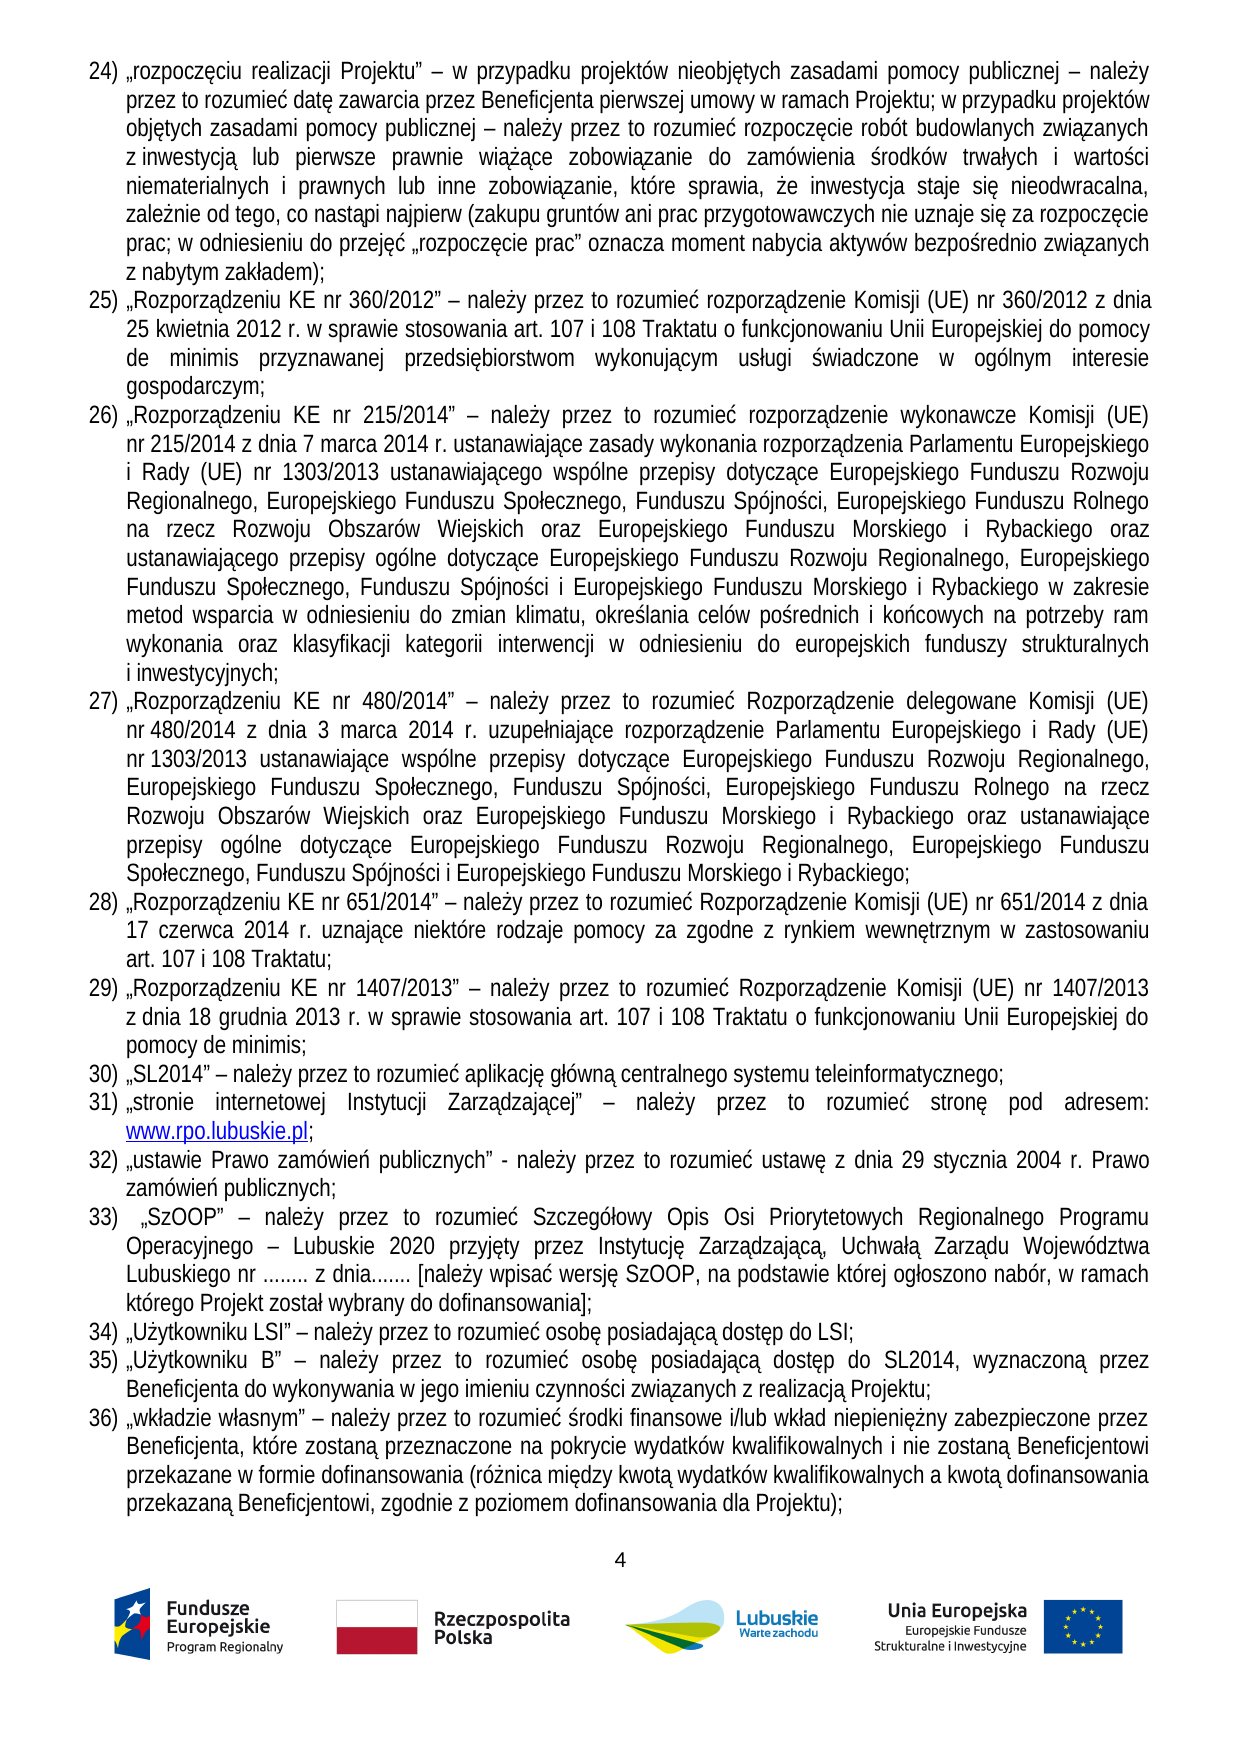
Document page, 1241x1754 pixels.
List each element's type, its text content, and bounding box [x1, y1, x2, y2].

list „Użytkowniku LSI” – należy przez to rozumieć osobę posiadającą dostęp do LSI; [89, 1317, 1152, 1345]
list „rozpoczęciu realizacji Projektu” – w przypadku projektów nieobjętych zasadami pomocy publicznej – należy przez to rozumieć datę zawarcia przez Beneficjenta pierwszej umowy w ramach Projektu; w przypadku projektów objętych zasadami pomocy publicznej – należy przez to rozumieć rozpoczęcie robót budowlanych związanych z inwestycją lub pierwsze prawnie wiążące zobowiązanie do zamówienia środków trwałych i wartości niematerialnych i prawnych lub inne zobowiązanie, które sprawia, że inwestycja staje się nieodwracalna, zależnie od tego, co nastąpi najpierw (zakupu gruntów ani prac przygotowawczych nie uznaje się za rozpoczęcie prac; w odniesieniu do przejęć „rozpoczęcie prac” oznacza moment nabycia aktywów bezpośrednio związanych z nabytym zakładem); [89, 56, 1152, 285]
list „Użytkowniku B” – należy przez to rozumieć osobę posiadającą dostęp do SL2014, wyznaczoną przez Beneficjenta do wykonywania w jego imieniu czynności związanych z realizacją Projektu; [89, 1345, 1152, 1402]
list „SL2014” – należy przez to rozumieć aplikację główną centralnego systemu teleinformatycznego; [89, 1059, 1152, 1087]
list „Rozporządzeniu KE nr 360/2012” – należy przez to rozumieć rozporządzenie Komisji (UE) nr 360/2012 z dnia 25 kwietnia 2012 r. w sprawie stosowania art. 107 i 108 Traktatu o funkcjonowaniu Unii Europejskiej do pomocy de minimis przyznawanej przedsiębiorstwom wykonującym usługi świadczone w ogólnym interesie gospodarczym; [89, 285, 1152, 400]
list „Rozporządzeniu KE nr 1407/2013” – należy przez to rozumieć Rozporządzenie Komisji (UE) nr 1407/2013 z dnia 18 grudnia 2013 r. w sprawie stosowania art. 107 i 108 Traktatu o funkcjonowaniu Unii Europejskiej do pomocy de minimis; [89, 973, 1152, 1059]
list „Rozporządzeniu KE nr 651/2014” – należy przez to rozumieć Rozporządzenie Komisji (UE) nr 651/2014 z dnia 17 czerwca 2014 r. uznające niektóre rodzaje pomocy za zgodne z rynkiem wewnętrznym w zastosowaniu art. 107 i 108 Traktatu; [89, 887, 1152, 973]
list „Rozporządzeniu KE nr 215/2014” – należy przez to rozumieć rozporządzenie wykonawcze Komisji (UE) nr 215/2014 z dnia 7 marca 2014 r. ustanawiające zasady wykonania rozporządzenia Parlamentu Europejskiego i Rady (UE) nr 1303/2013 ustanawiającego wspólne przepisy dotyczące Europejskiego Funduszu Rozwoju Regionalnego, Europejskiego Funduszu Społecznego, Funduszu Spójności, Europejskiego Funduszu Rolnego na rzecz Rozwoju Obszarów Wiejskich oraz Europejskiego Funduszu Morskiego i Rybackiego oraz ustanawiającego przepisy ogólne dotyczące Europejskiego Funduszu Rozwoju Regionalnego, Europejskiego Funduszu Społecznego, Funduszu Spójności i Europejskiego Funduszu Morskiego i Rybackiego w zakresie metod wsparcia w odniesieniu do zmian klimatu, określania celów pośrednich i końcowych na potrzeby ram wykonania oraz klasyfikacji kategorii interwencji w odniesieniu do europejskich funduszy strukturalnych i inwestycyjnych; [89, 400, 1152, 686]
list „SzOOP” – należy przez to rozumieć Szczegółowy Opis Osi Priorytetowych Regionalnego Programu Operacyjnego – Lubuskie 2020 przyjęty przez Instytucję Zarządzającą, Uchwałą Zarządu Województwa Lubuskiego nr ........ z dnia....... [należy wpisać wersję SzOOP, na podstawie której ogłoszono nabór, w ramach którego Projekt został wybrany do dofinansowania]; [89, 1202, 1152, 1317]
picture [88, 1572, 1152, 1681]
list „ustawie Prawo zamówień publicznych” - należy przez to rozumieć ustawę z dnia 29 stycznia 2004 r. Prawo zamówień publicznych; [89, 1145, 1152, 1202]
list „Rozporządzeniu KE nr 480/2014” – należy przez to rozumieć Rozporządzenie delegowane Komisji (UE) nr 480/2014 z dnia 3 marca 2014 r. uzupełniające rozporządzenie Parlamentu Europejskiego i Rady (UE) nr 1303/2013 ustanawiające wspólne przepisy dotyczące Europejskiego Funduszu Rozwoju Regionalnego, Europejskiego Funduszu Społecznego, Funduszu Spójności, Europejskiego Funduszu Rolnego na rzecz Rozwoju Obszarów Wiejskich oraz Europejskiego Funduszu Morskiego i Rybackiego oraz ustanawiające przepisy ogólne dotyczące Europejskiego Funduszu Rozwoju Regionalnego, Europejskiego Funduszu Społecznego, Funduszu Spójności i Europejskiego Funduszu Morskiego i Rybackiego; [89, 686, 1152, 887]
list „stronie internetowej Instytucji Zarządzającej” – należy przez to rozumieć stronę pod adresem: www.rpo.lubuskie.pl; [89, 1087, 1152, 1145]
list „wkładzie własnym” – należy przez to rozumieć środki finansowe i/lub wkład niepieniężny zabezpieczone przez Beneficjenta, które zostaną przeznaczone na pokrycie wydatków kwalifikowalnych i nie zostaną Beneficjentowi przekazane w formie dofinansowania (różnica między kwotą wydatków kwalifikowalnych a kwotą dofinansowania przekazaną Beneficjentowi, zgodnie z poziomem dofinansowania dla Projektu); [89, 1402, 1152, 1517]
